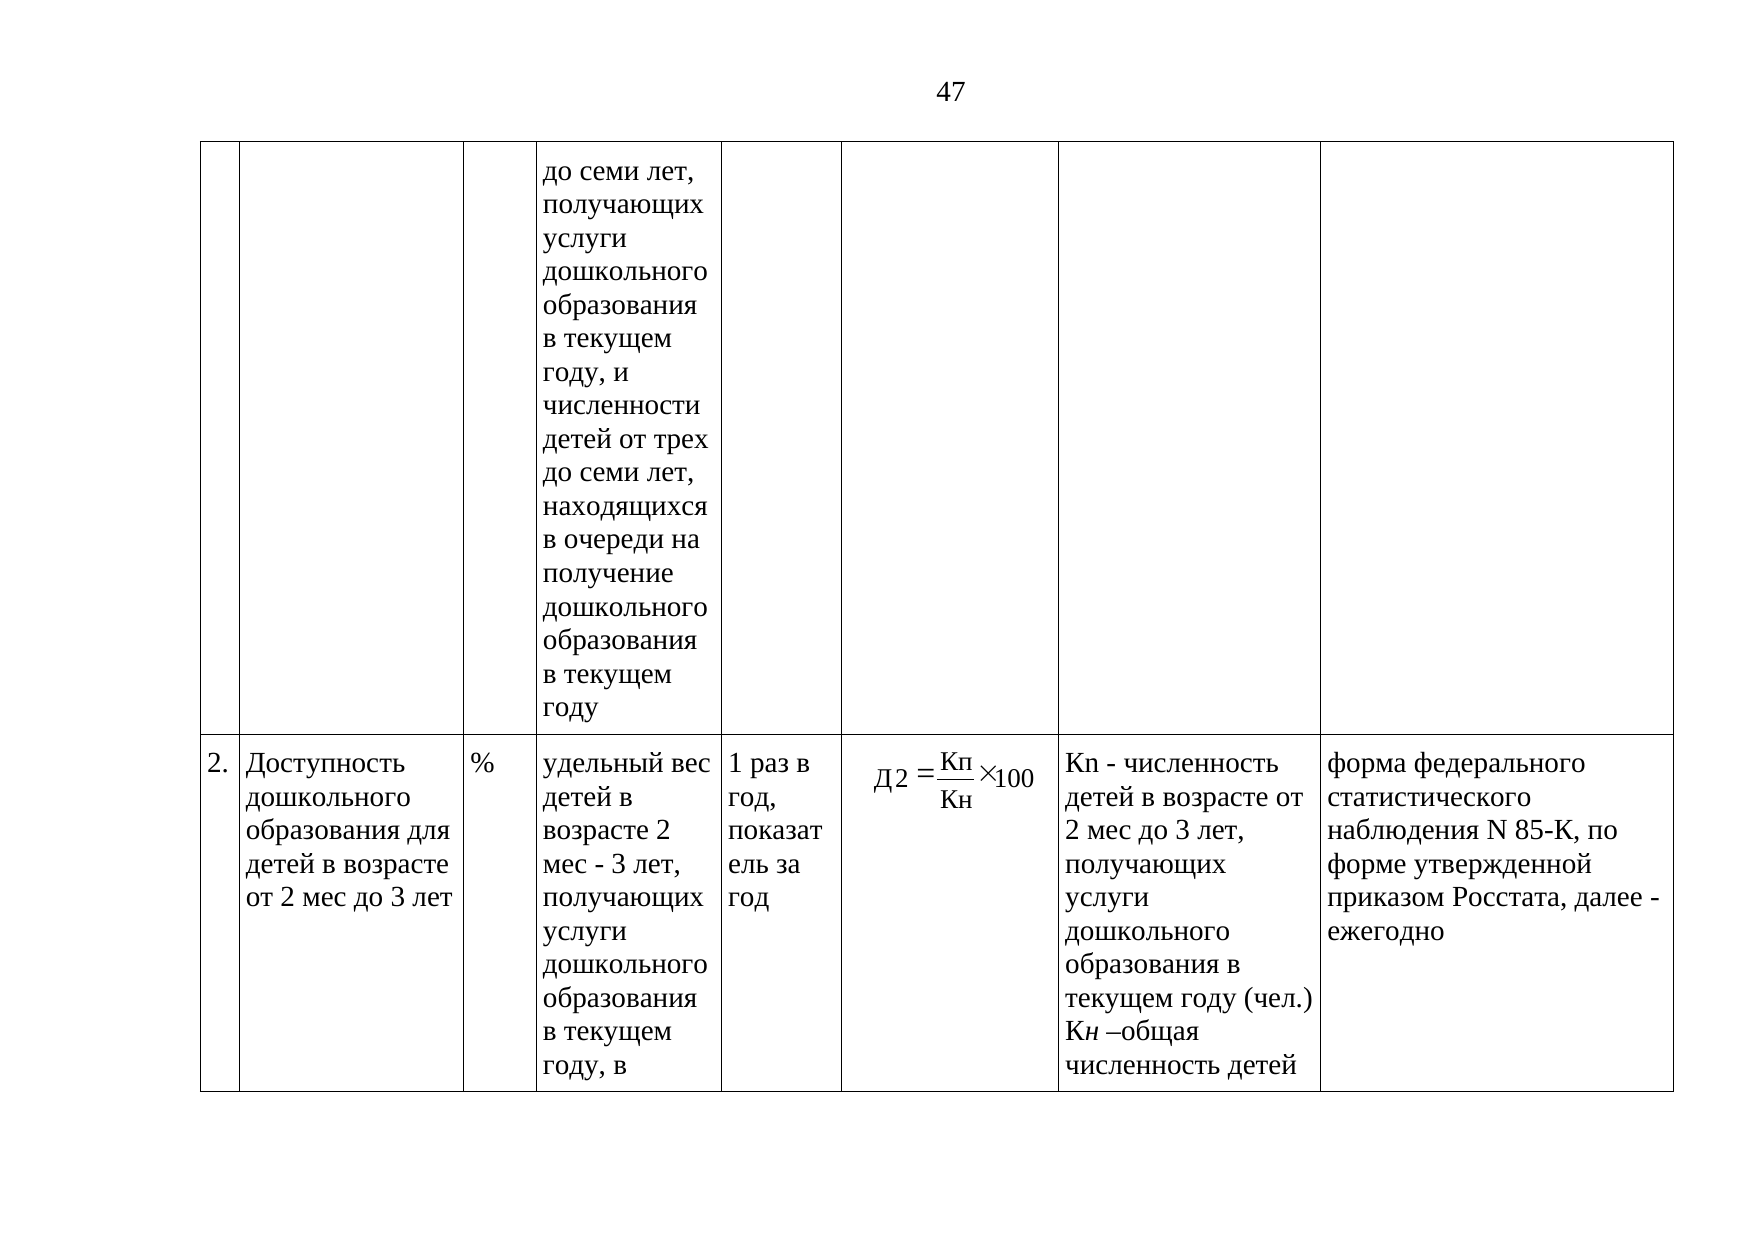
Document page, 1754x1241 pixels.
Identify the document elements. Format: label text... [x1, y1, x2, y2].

table_cell 2. [201, 735, 239, 1091]
table_cell [842, 735, 1058, 1091]
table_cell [1321, 735, 1673, 1091]
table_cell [722, 735, 841, 1091]
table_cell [722, 142, 841, 733]
table_cell 1. [201, 142, 239, 733]
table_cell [537, 142, 721, 733]
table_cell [240, 142, 463, 733]
table_cell [842, 142, 1058, 733]
table_cell % [464, 735, 536, 1091]
table_cell % [464, 142, 536, 733]
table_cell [1059, 735, 1320, 1091]
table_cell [1321, 142, 1673, 733]
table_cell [240, 735, 463, 1091]
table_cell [1059, 142, 1320, 733]
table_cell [537, 735, 721, 1091]
